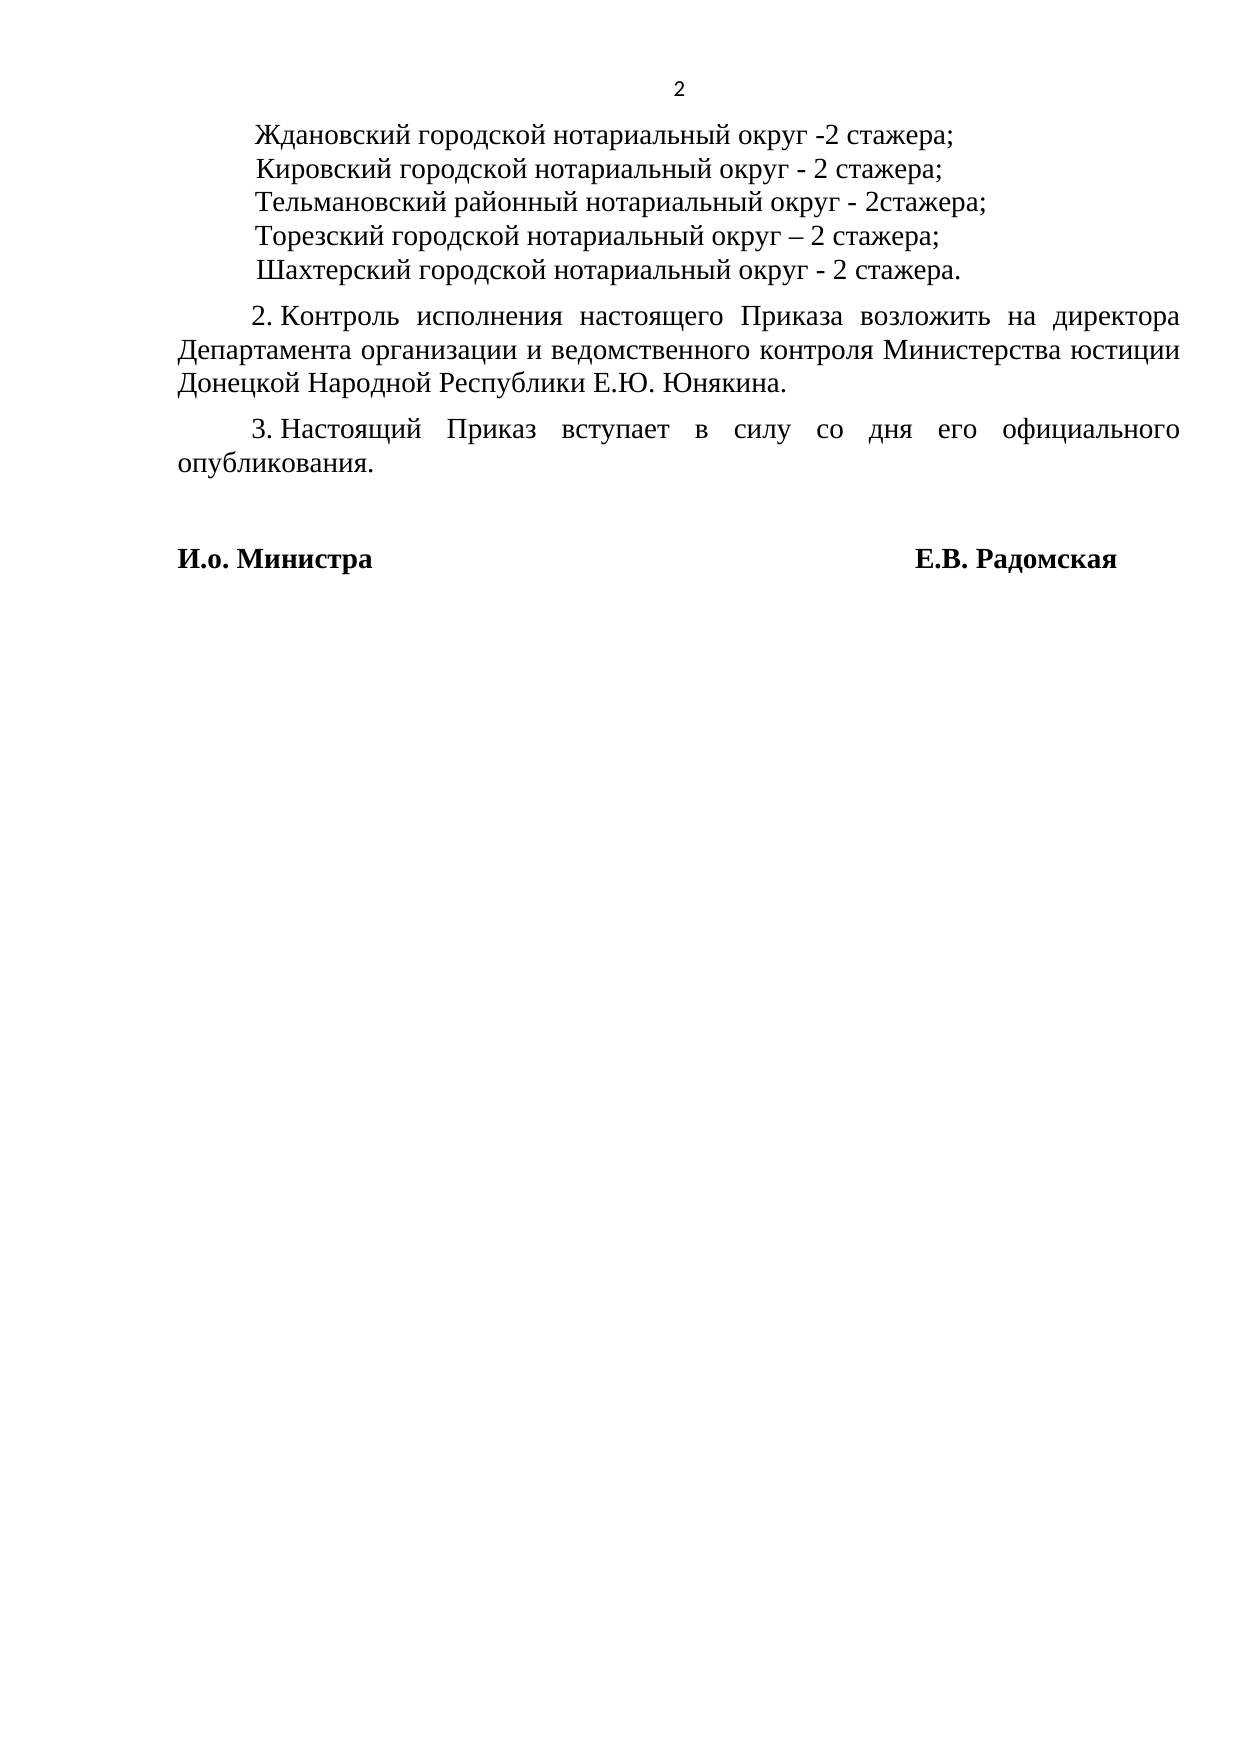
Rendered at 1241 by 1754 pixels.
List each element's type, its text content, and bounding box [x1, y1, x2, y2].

text 3. Настоящий Приказ вступает в силу со дня его официального опубликования. [177, 412, 1181, 479]
text Тельмановский районный нотариальный округ - 2стажера; [254, 185, 1088, 218]
text Торезский городской нотариальный округ – 2 стажера; [254, 218, 1088, 252]
text Шахтерский городской нотариальный округ - 2 стажера. [256, 253, 1057, 286]
text 2. Контроль исполнения настоящего Приказа возложить на директора Департамента организации и ведомственного контроля Министерства юстиции Донецкой Народной Республики Е.Ю. Юнякина. [177, 298, 1181, 399]
text Кировский городской нотариальный округ - 2 стажера; [256, 152, 1073, 185]
text Ждановский городской нотариальный округ -2 стажера; [254, 118, 1088, 152]
text И.о. Министра Е.В. Радомская [177, 541, 1181, 575]
